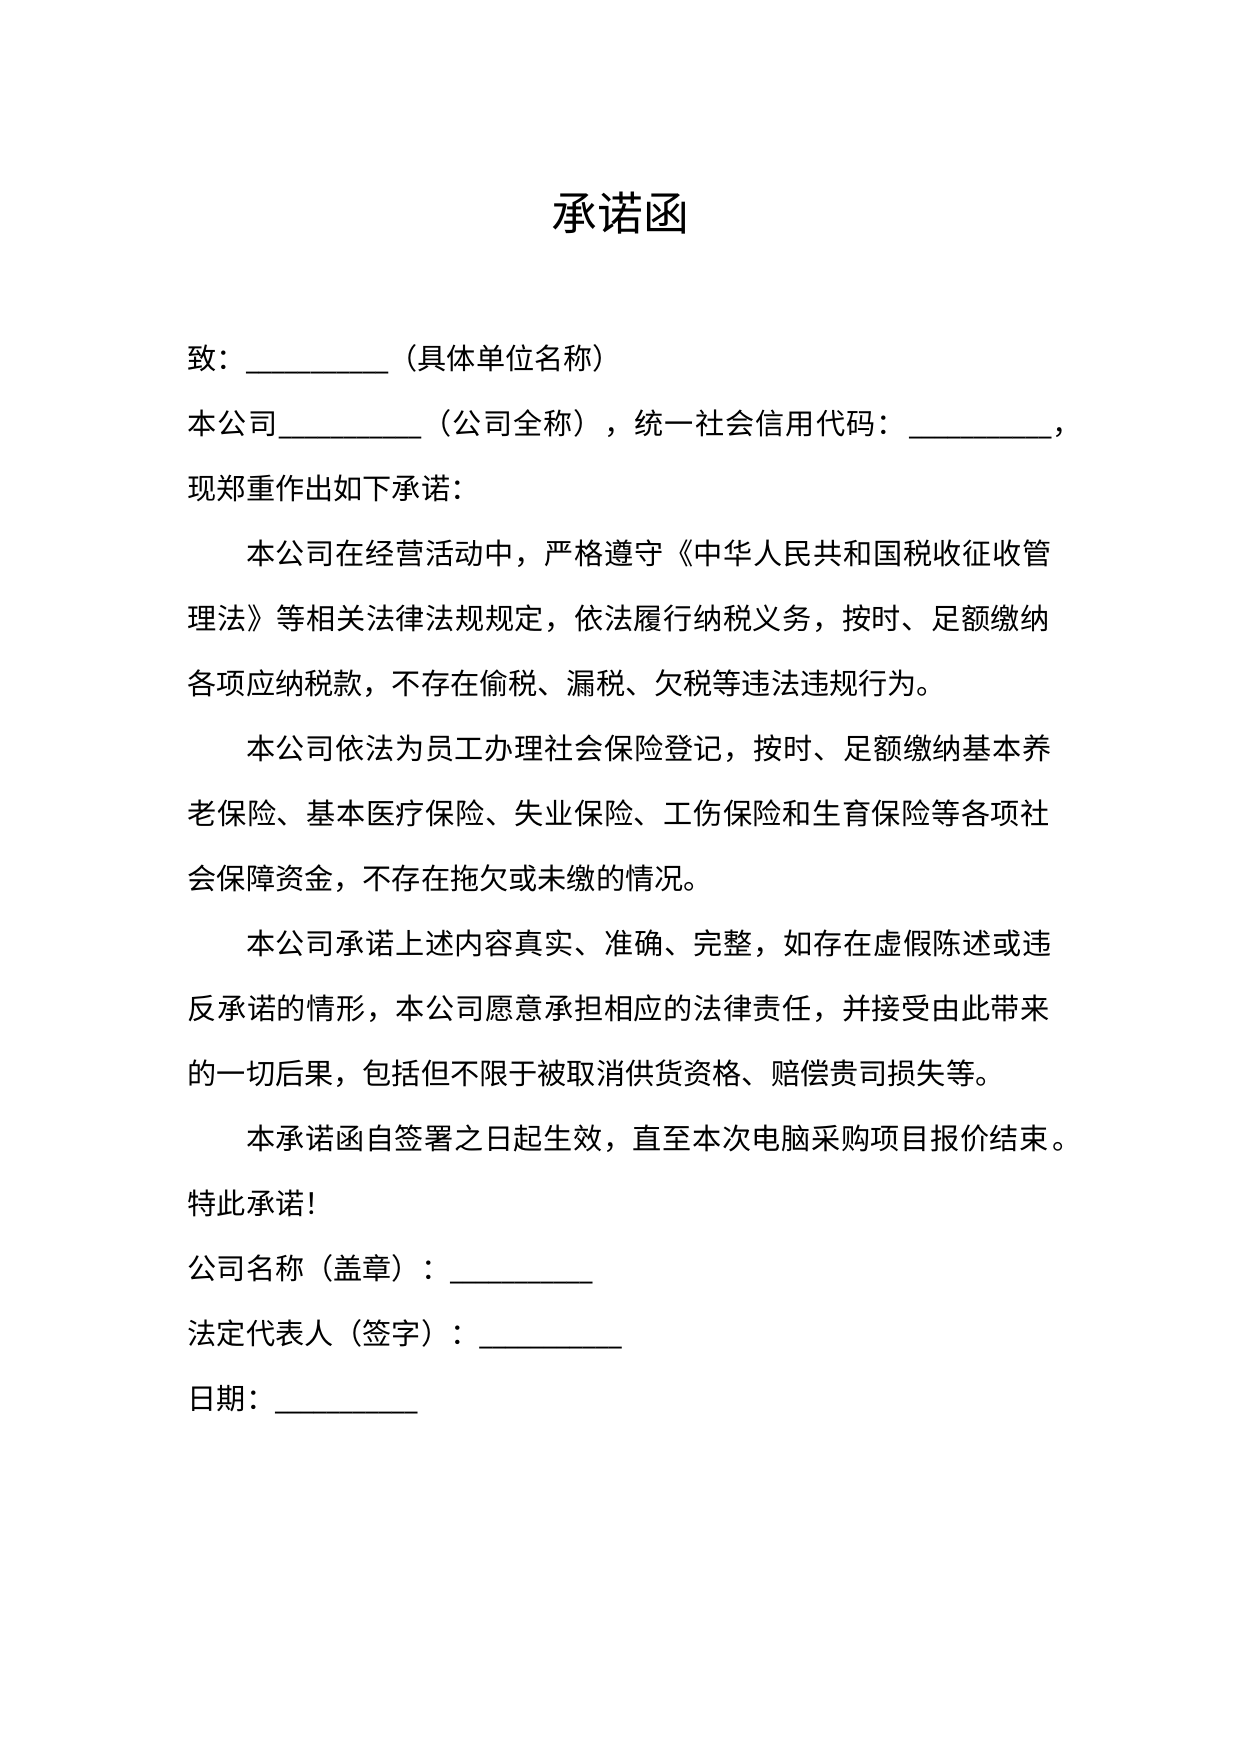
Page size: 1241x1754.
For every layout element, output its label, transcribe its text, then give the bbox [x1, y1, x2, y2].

text 本公司依法为员工办理社会保险登记，按时、足额缴纳基本养老保险、基本医疗保险、失业保险、工伤保险和生育保险等各项社会保障资金，不存在拖欠或未缴的情况。 [187, 714, 1053, 909]
text 致：___________（具体单位名称） [187, 324, 1053, 389]
text 承诺函 [187, 162, 1053, 259]
text 日期：___________ [187, 1364, 1053, 1429]
text 本公司___________（公司全称），统一社会信用代码：___________，现郑重作出如下承诺： [187, 389, 1053, 519]
text 公司名称（盖章）：___________ [187, 1234, 1053, 1299]
text 本公司在经营活动中，严格遵守《中华人民共和国税收征收管理法》等相关法律法规规定，依法履行纳税义务，按时、足额缴纳各项应纳税款，不存在偷税、漏税、欠税等违法违规行为。 [187, 519, 1053, 714]
text 本承诺函自签署之日起生效，直至本次电脑采购项目报价结束。特此承诺！ [187, 1104, 1053, 1234]
text 法定代表人（签字）：___________ [187, 1299, 1053, 1364]
text 本公司承诺上述内容真实、准确、完整，如存在虚假陈述或违反承诺的情形，本公司愿意承担相应的法律责任，并接受由此带来的一切后果，包括但不限于被取消供货资格、赔偿贵司损失等。 [187, 909, 1053, 1104]
